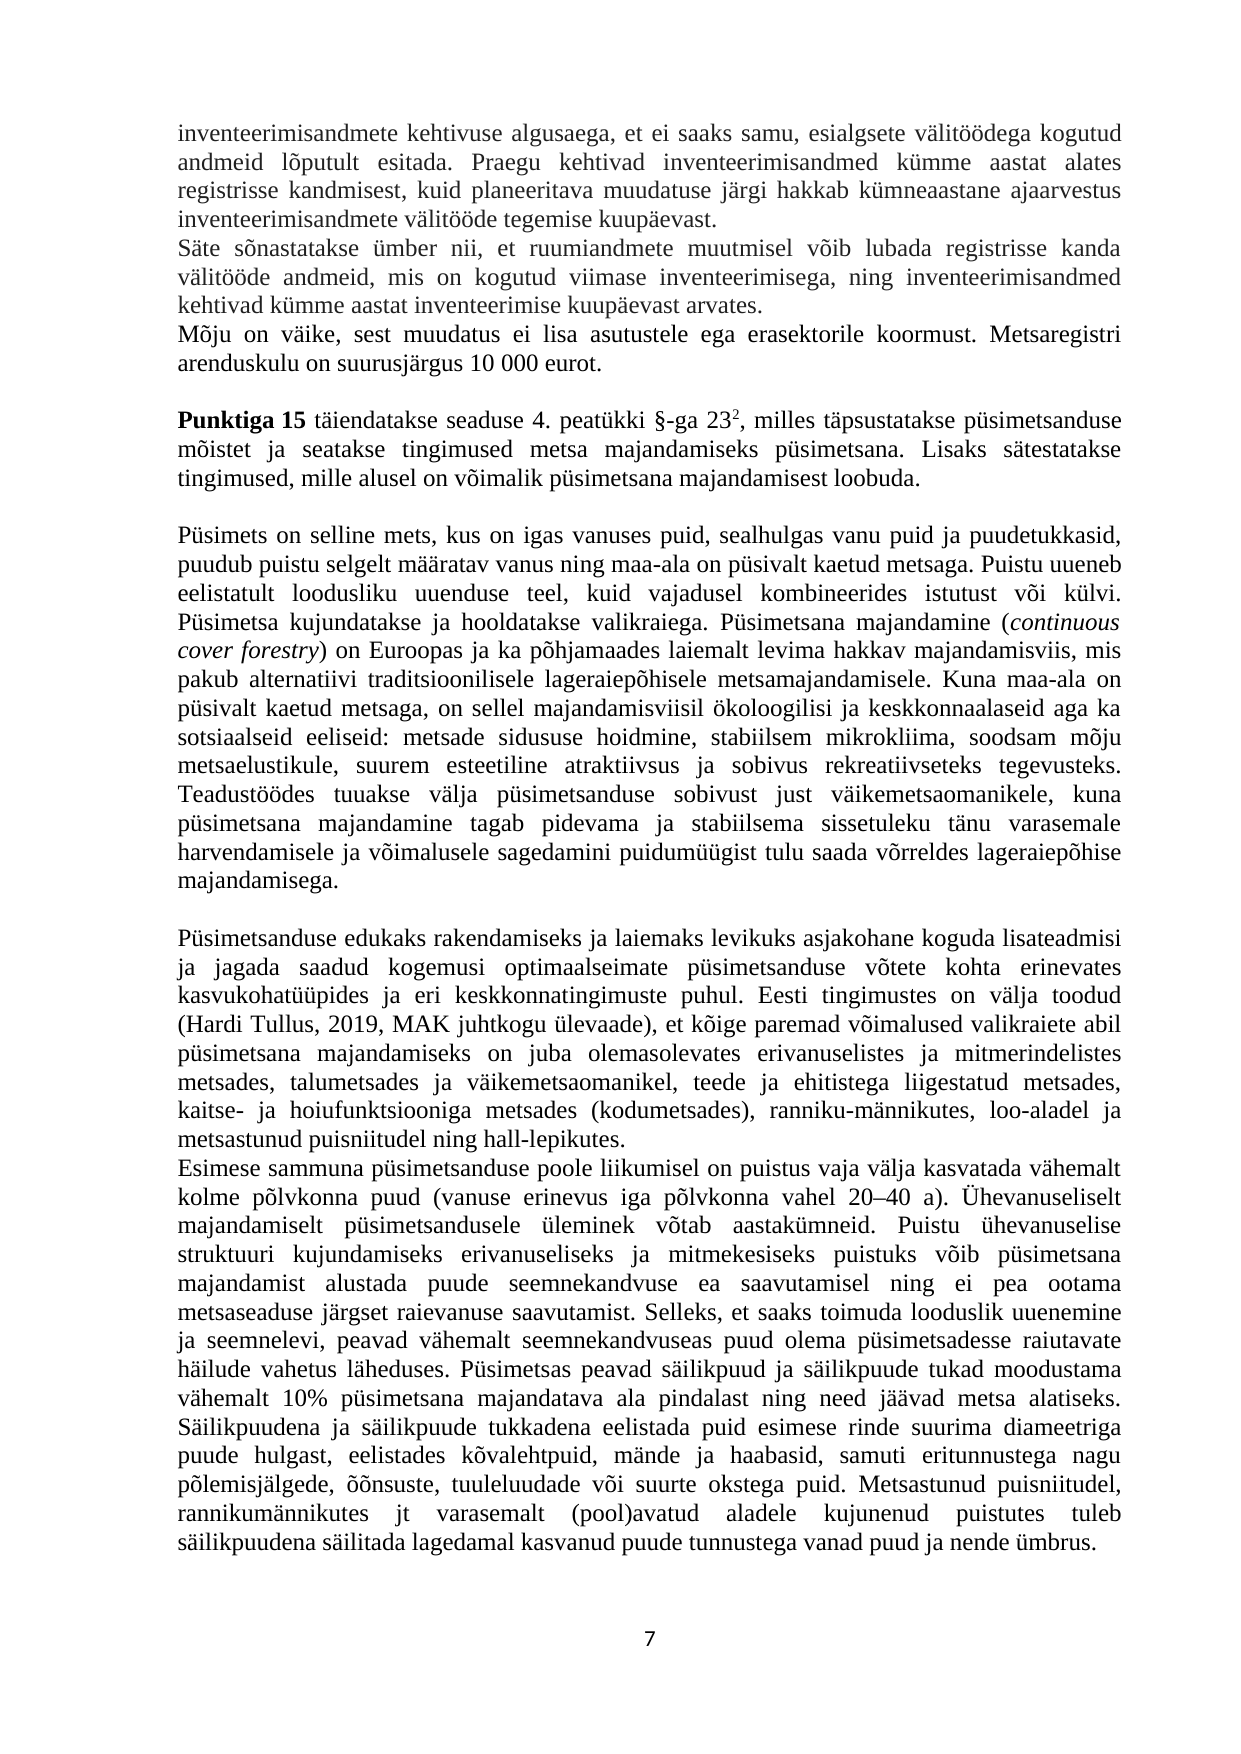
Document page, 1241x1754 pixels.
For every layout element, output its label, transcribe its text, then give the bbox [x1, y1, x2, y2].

text Säte sõnastatakse ümber nii, et ruumiandmete muutmisel võib lubada registrisse kanda välitööde andmeid, mis on kogutud viimase inventeerimisega, ning inventeerimisandmed kehtivad kümme aastat inventeerimise kuupäevast arvates. [177, 233, 1122, 319]
text Punktiga 15 täiendatakse seaduse 4. peatükki §-ga 232, milles täpsustatakse püsimetsanduse mõistet ja seatakse tingimused metsa majandamiseks püsimetsana. Lisaks sätestatakse tingimused, mille alusel on võimalik püsimetsana majandamisest loobuda. [177, 406, 1122, 492]
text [177, 118, 1122, 233]
text Püsimetsanduse edukaks rakendamiseks ja laiemaks levikuks asjakohane koguda lisateadmisi ja jagada saadud kogemusi optimaalseimate püsimetsanduse võtete kohta erinevates kasvukohatüüpides ja eri keskkonnatingimuste puhul. Eesti tingimustes on välja toodud (Hardi Tullus, 2019, MAK juhtkogu ülevaade), et kõige paremad võimalused valikraiete abil püsimetsana majandamiseks on juba olemasolevates erivanuselistes ja mitmerindelistes metsades, talumetsades ja väikemetsaomanikel, teede ja ehitistega liigestatud metsades, kaitse- ja hoiufunktsiooniga metsades (kodumetsades), ranniku-männikutes, loo-aladel ja metsastunud puisniitudel ning hall-lepikutes. [177, 923, 1122, 1153]
text Püsimets on selline mets, kus on igas vanuses puid, sealhulgas vanu puid ja puudetukkasid, puudub puistu selgelt määratav vanus ning maa-ala on püsivalt kaetud metsaga. Puistu uueneb eelistatult loodusliku uuenduse teel, kuid vajadusel kombineerides istutust või külvi. Püsimetsa kujundatakse ja hooldatakse valikraiega. Püsimetsana majandamine (continuous cover forestry) on Euroopas ja ka põhjamaades laiemalt levima hakkav majandamisviis, mis pakub alternatiivi traditsioonilisele lageraiepõhisele metsamajandamisele. Kuna maa-ala on püsivalt kaetud metsaga, on sellel majandamisviisil ökoloogilisi ja keskkonnaalaseid aga ka sotsiaalseid eeliseid: metsade sidususe hoidmine, stabiilsem mikrokliima, soodsam mõju metsaelustikule, suurem esteetiline atraktiivsus ja sobivus rekreatiivseteks tegevusteks. Teadustöödes tuuakse välja püsimetsanduse sobivust just väikemetsaomanikele, kuna püsimetsana majandamine tagab pidevama ja stabiilsema sissetuleku tänu varasemale harvendamisele ja võimalusele sagedamini puidumüügist tulu saada võrreldes lageraiepõhise majandamisega. [177, 521, 1122, 894]
text Esimese sammuna püsimetsanduse poole liikumisel on puistus vaja välja kasvatada vähemalt kolme põlvkonna puud (vanuse erinevus iga põlvkonna vahel 20–40 a). Ühevanuseliselt majandamiselt püsimetsandusele üleminek võtab aastakümneid. Puistu ühevanuselise struktuuri kujundamiseks erivanuseliseks ja mitmekesiseks puistuks võib püsimetsana majandamist alustada puude seemnekandvuse ea saavutamisel ning ei pea ootama metsaseaduse järgset raievanuse saavutamist. Selleks, et saaks toimuda looduslik uuenemine ja seemnelevi, peavad vähemalt seemnekandvuseas puud olema püsimetsadesse raiutavate häilude vahetus läheduses. Püsimetsas peavad säilikpuud ja säilikpuude tukad moodustama vähemalt 10% püsimetsana majandatava ala pindalast ning need jäävad metsa alatiseks. Säilikpuudena ja säilikpuude tukkadena eelistada puid esimese rinde suurima diameetriga puude hulgast, eelistades kõvalehtpuid, mände ja haabasid, samuti eritunnustega nagu põlemisjälgede, õõnsuste, tuuleluudade või suurte okstega puid. Metsastunud puisniitudel, rannikumännikutes jt varasemalt (pool)avatud aladele kujunenud puistutes tuleb säilikpuudena säilitada lagedamal kasvanud puude tunnustega vanad puud ja nende ümbrus. [177, 1153, 1122, 1556]
text Mõju on väike, sest muudatus ei lisa asutustele ega erasektorile koormust. Metsaregistri arenduskulu on suurusjärgus 10 000 eurot. [177, 319, 1122, 377]
